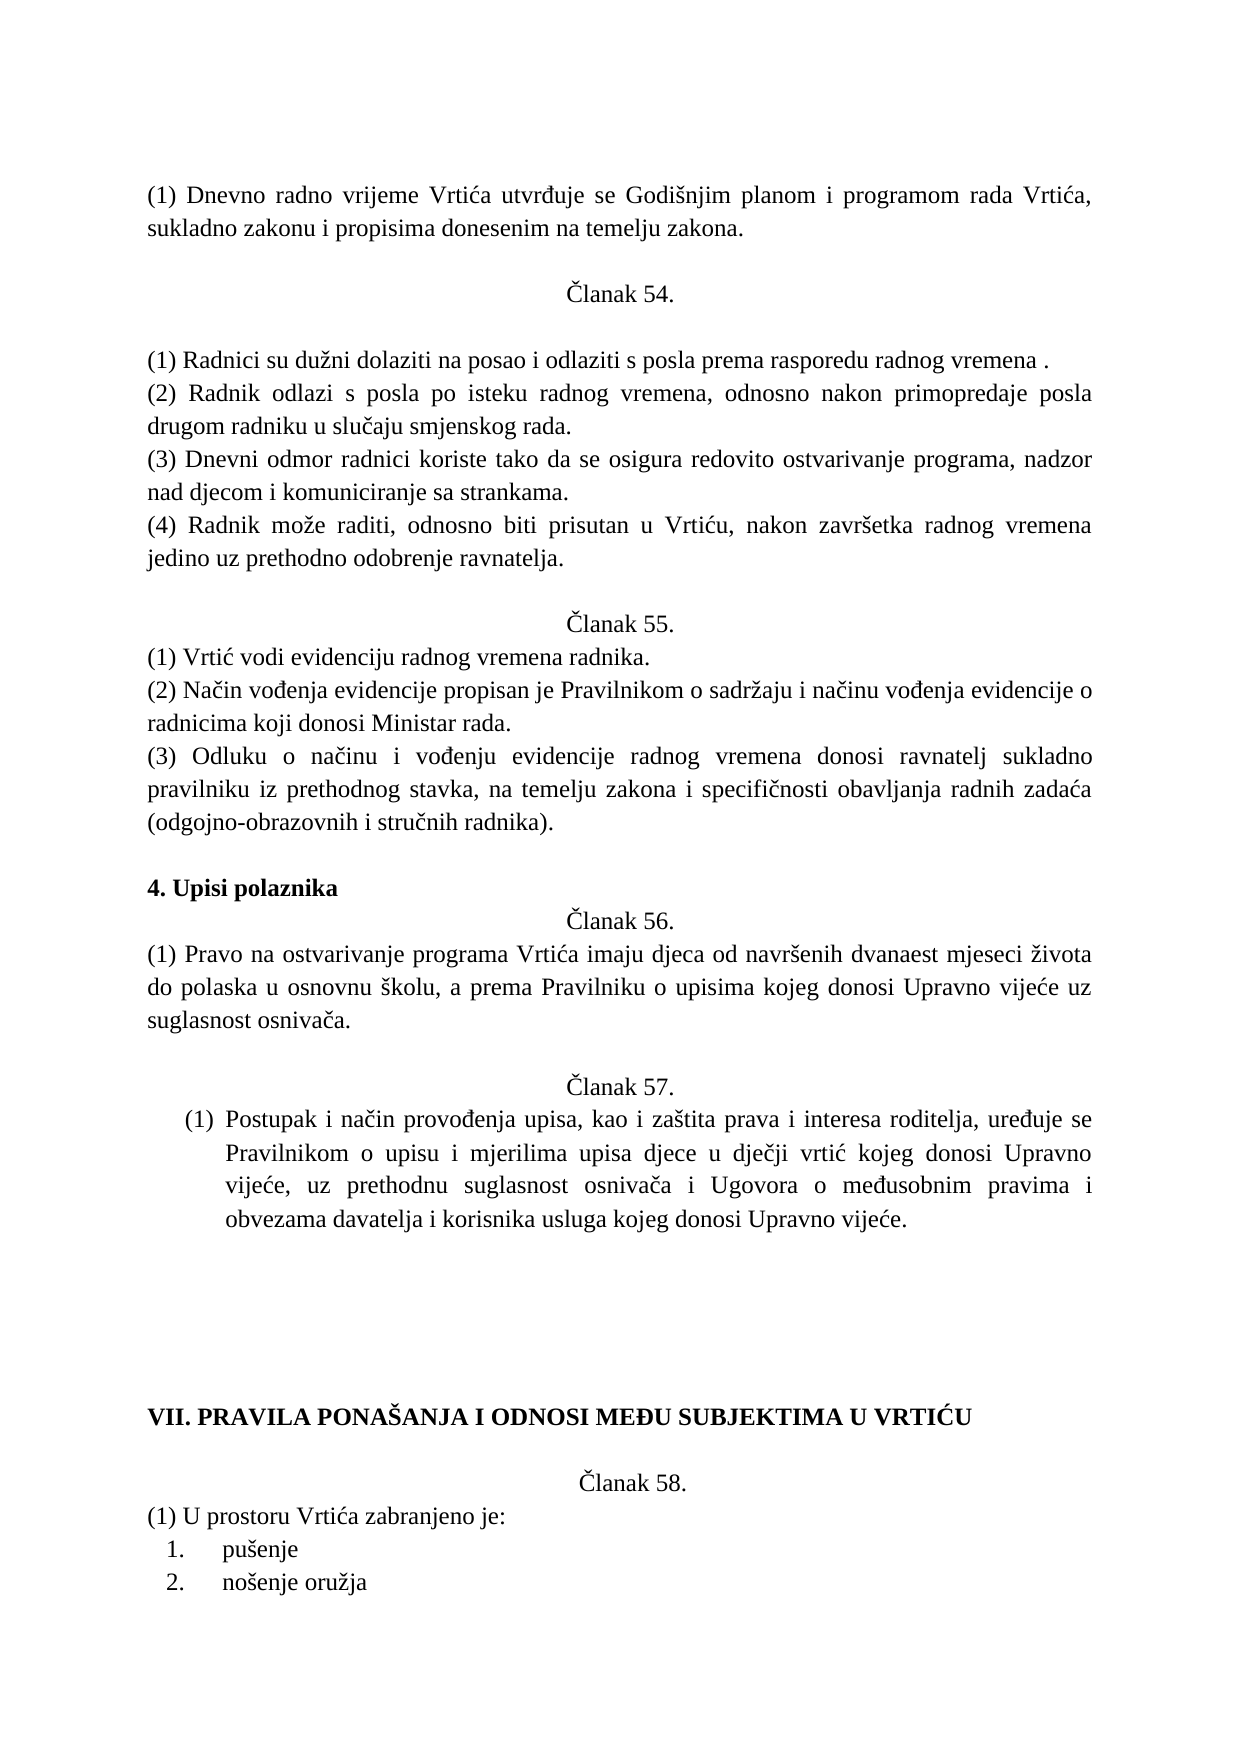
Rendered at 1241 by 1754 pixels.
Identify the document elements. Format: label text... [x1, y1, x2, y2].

list Postupak i način provođenja upisa, kao i zaštita prava i interesa roditelja, uređuje se Pravilnikom o upisu i mjerilima upisa djece u dječji vrtić kojeg donosi Upravno vijeće, uz prethodnu suglasnost osnivača i Ugovora o međusobnim pravima i obvezama davatelja i korisnika usluga kojeg donosi Upravno vijeće. [184, 1104, 1093, 1232]
text (1) Pravo na ostvarivanje programa Vrtića imaju djeca od navršenih dvanaest mjeseci života do polaska u osnovnu školu, a prema Pravilniku o upisima kojeg donosi Upravno vijeće uz suglasnost osnivača. [147, 939, 1093, 1034]
text (1) Dnevno radno vrijeme Vrtića utvrđuje se Godišnjim planom i programom rada Vrtića, sukladno zakonu i propisima donesenim na temelju zakona. [147, 180, 1093, 242]
text (1) Radnici su dužni dolaziti na posao i odlaziti s posla prema rasporedu radnog vremena . [147, 345, 1093, 374]
text Članak 57. [147, 1072, 1093, 1100]
text (4) Radnik može raditi, odnosno biti prisutan u Vrtiću, nakon završetka radnog vremena jedino uz prethodno odobrenje ravnatelja. [147, 510, 1093, 572]
text (2) Radnik odlazi s posla po isteku radnog vremena, odnosno nakon primopredaje posla drugom radniku u slučaju smjenskog rada. [147, 378, 1093, 440]
text Članak 56. [147, 906, 1093, 935]
text (2) Način vođenja evidencije propisan je Pravilnikom o sadržaju i načinu vođenja evidencije o radnicima koji donosi Ministar rada. [147, 675, 1093, 737]
text VII. PRAVILA PONAŠANJA I ODNOSI MEĐU SUBJEKTIMA U VRTIĆU [147, 1402, 1093, 1431]
text Članak 55. [147, 609, 1093, 638]
text (3) Dnevni odmor radnici koriste tako da se osigura redovito ostvarivanje programa, nadzor nad djecom i komuniciranje sa strankama. [147, 444, 1093, 506]
text 4. Upisi polaznika [147, 873, 1093, 902]
list nošenje oružja [184, 1567, 1093, 1596]
text Članak 58. [147, 1468, 1093, 1497]
text (3) Odluku o načinu i vođenju evidencije radnog vremena donosi ravnatelj sukladno pravilniku iz prethodnog stavka, na temelju zakona i specifičnosti obavljanja radnih zadaća (odgojno-obrazovnih i stručnih radnika). [147, 741, 1093, 836]
list pušenje [184, 1534, 1093, 1563]
text (1) U prostoru Vrtića zabranjeno je: [147, 1501, 1093, 1529]
text Članak 54. [147, 279, 1093, 308]
text (1) Vrtić vodi evidenciju radnog vremena radnika. [147, 642, 1093, 671]
